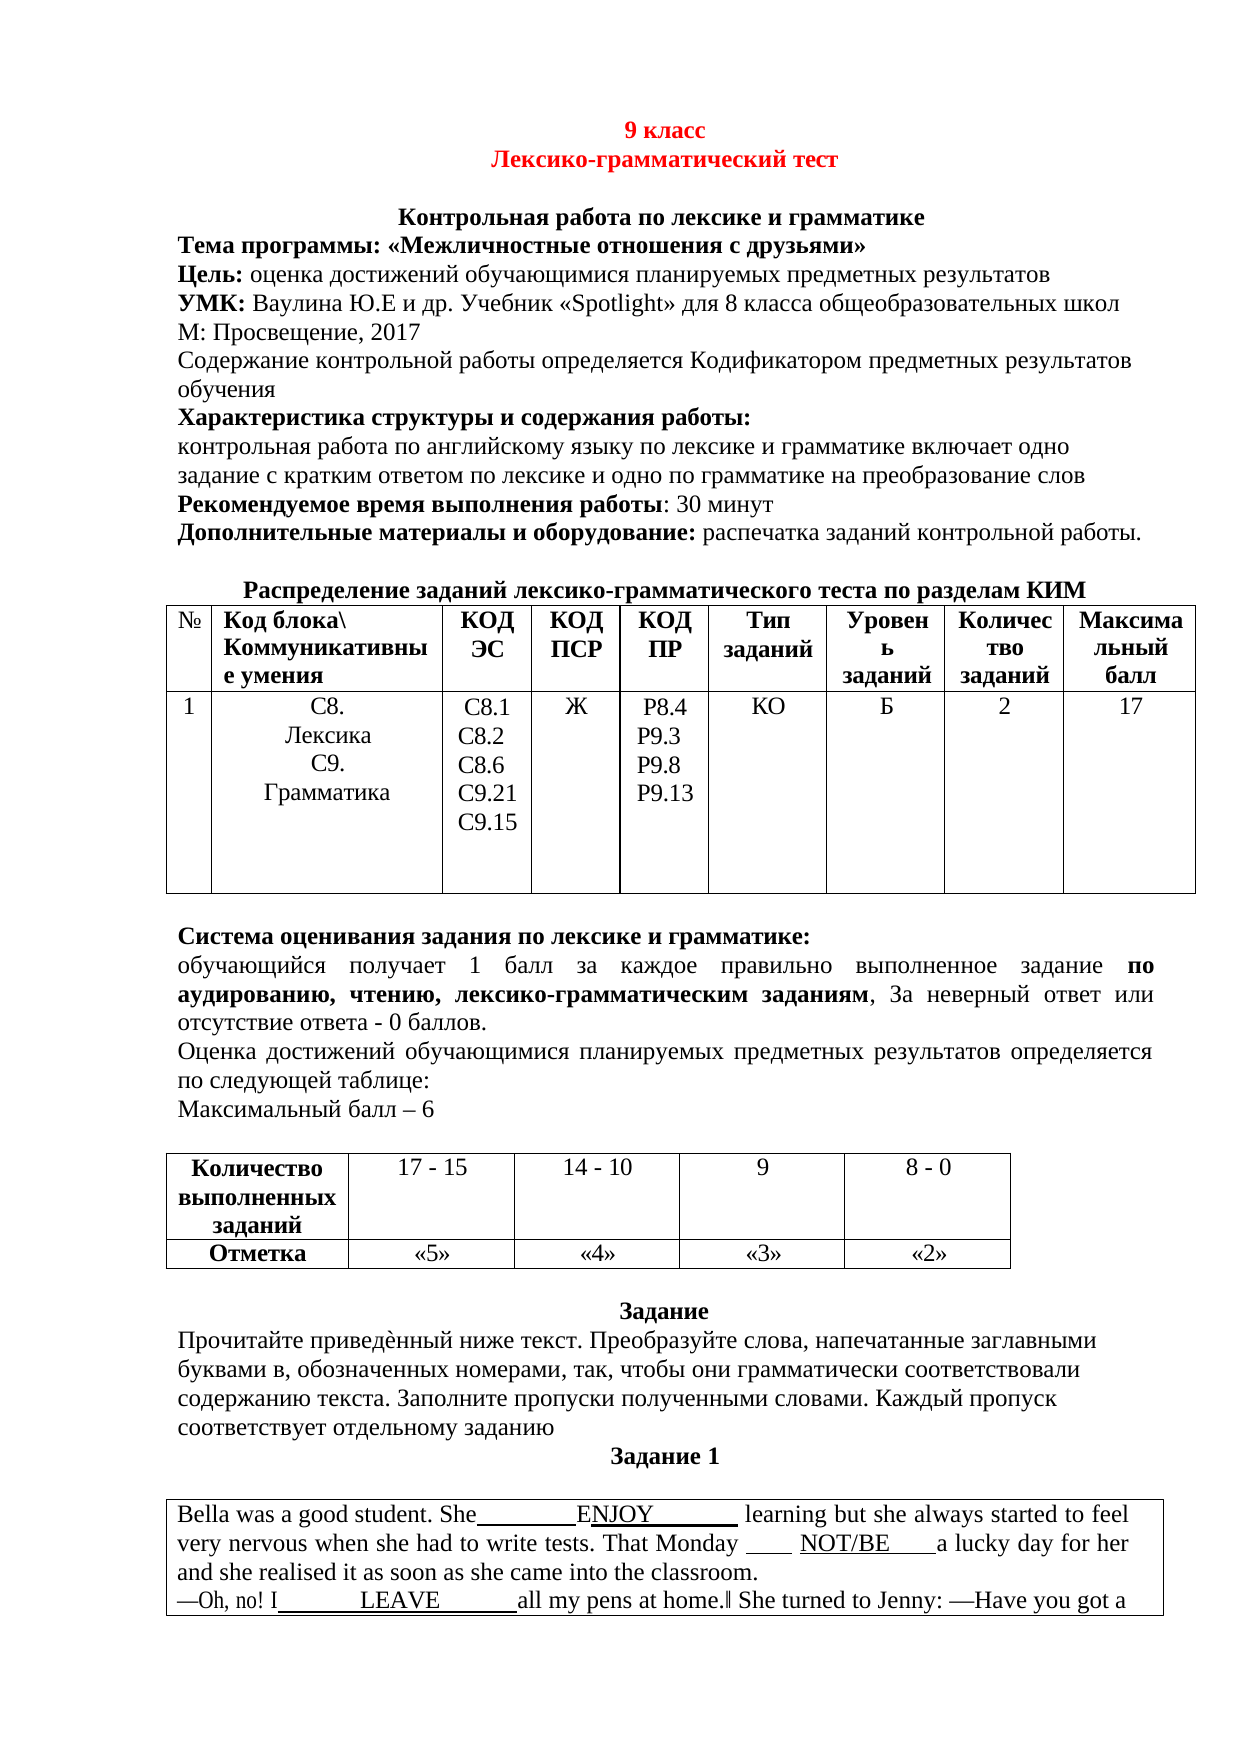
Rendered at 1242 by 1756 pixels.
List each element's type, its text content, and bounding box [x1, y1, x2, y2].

text Оценка достижений обучающимися планируемых предметных результатов определяется по следующей таблице: [177, 1036, 1153, 1094]
subtitle Задание [619, 1297, 1227, 1325]
text Лексико-грамматический тест [148, 144, 1182, 173]
table_cell С8. Лексика С9. Грамматика [212, 692, 442, 893]
subtitle Контрольная работа по лексике и грамматике Тема программы: «Межличностные отношения с друзьями» [177, 202, 952, 259]
table_cell 2 [945, 692, 1063, 893]
subtitle Распределение заданий лексико-грамматического теста по разделам КИМ [148, 576, 1182, 604]
text Содержание контрольной работы определяется Кодификатором предметных результатов обучения [177, 345, 1153, 403]
table_header Количес тво заданий [945, 606, 1063, 691]
table_header 8 - 0 [845, 1154, 1010, 1239]
table_cell «2» [845, 1240, 1010, 1268]
text 9 класс [515, 115, 815, 144]
table_cell «4» [515, 1240, 679, 1268]
table_cell «5» [349, 1240, 514, 1268]
table_header КОД ПСР [532, 606, 619, 691]
table_header Тип заданий [709, 606, 826, 691]
subtitle Задание 1 [515, 1441, 816, 1469]
table_cell «3» [680, 1240, 844, 1268]
text Дополнительные материалы и оборудование: распечатка заданий контрольной работы. [177, 517, 1227, 546]
table_cell Ж [532, 692, 619, 893]
table_cell С8.1 С8.2 С8.6 С9.21 С9.15 [443, 692, 531, 893]
table_header Количество выполненных заданий [167, 1154, 348, 1239]
table_header Код блока\ Коммуникативны е умения [212, 606, 442, 691]
table_cell Отметка [167, 1240, 348, 1268]
table_header КОД ЭС [443, 606, 531, 691]
text контрольная работа по английскому языку по лексике и грамматике включает одно задание с кратким ответом по лексике и одно по грамматике на преобразование слов Рекомендуемое время выполнения работы: 30 минут [177, 431, 1133, 517]
table_header 17 - 15 [349, 1154, 514, 1239]
table_header Максима льный балл [1064, 606, 1195, 691]
table_cell 1 [167, 692, 211, 893]
text Максимальный балл – 6 [177, 1094, 1227, 1122]
subtitle Характеристика структуры и содержания работы: [177, 403, 1227, 431]
table_header № [167, 606, 211, 691]
text обучающийся получает 1 балл за каждое правильно выполненное задание по аудированию, чтению, лексико-грамматическим заданиям, За неверный ответ или отсутствие ответа - 0 баллов. [177, 950, 1154, 1036]
table_cell 17 [1064, 692, 1195, 893]
table_header 9 [680, 1154, 844, 1239]
text Система оценивания задания по лексике и грамматике: [177, 922, 1227, 950]
table_cell Р8.4 Р9.3 Р9.8 Р9.13 [621, 692, 708, 893]
table_header 14 - 10 [515, 1154, 679, 1239]
table_cell КО [709, 692, 826, 893]
table_header Уровен ь заданий [827, 606, 944, 691]
text Цель: оценка достижений обучающимися планируемых предметных результатов УМК: Ваулина Ю.Е и др. Учебник «Spotlight» для 8 класса общеобразовательных школ М: Просвещение, 2017 [177, 259, 1120, 345]
table_header КОД ПР [621, 606, 708, 691]
table_cell Б [827, 692, 944, 893]
text Прочитайте приведѐнный ниже текст. Преобразуйте слова, напечатанные заглавными буквами в, обозначенных номерами, так, чтобы они грамматически соответствовали содержанию текста. Заполните пропуски полученными словами. Каждый пропуск соответствует отдельному заданию [177, 1325, 1153, 1440]
